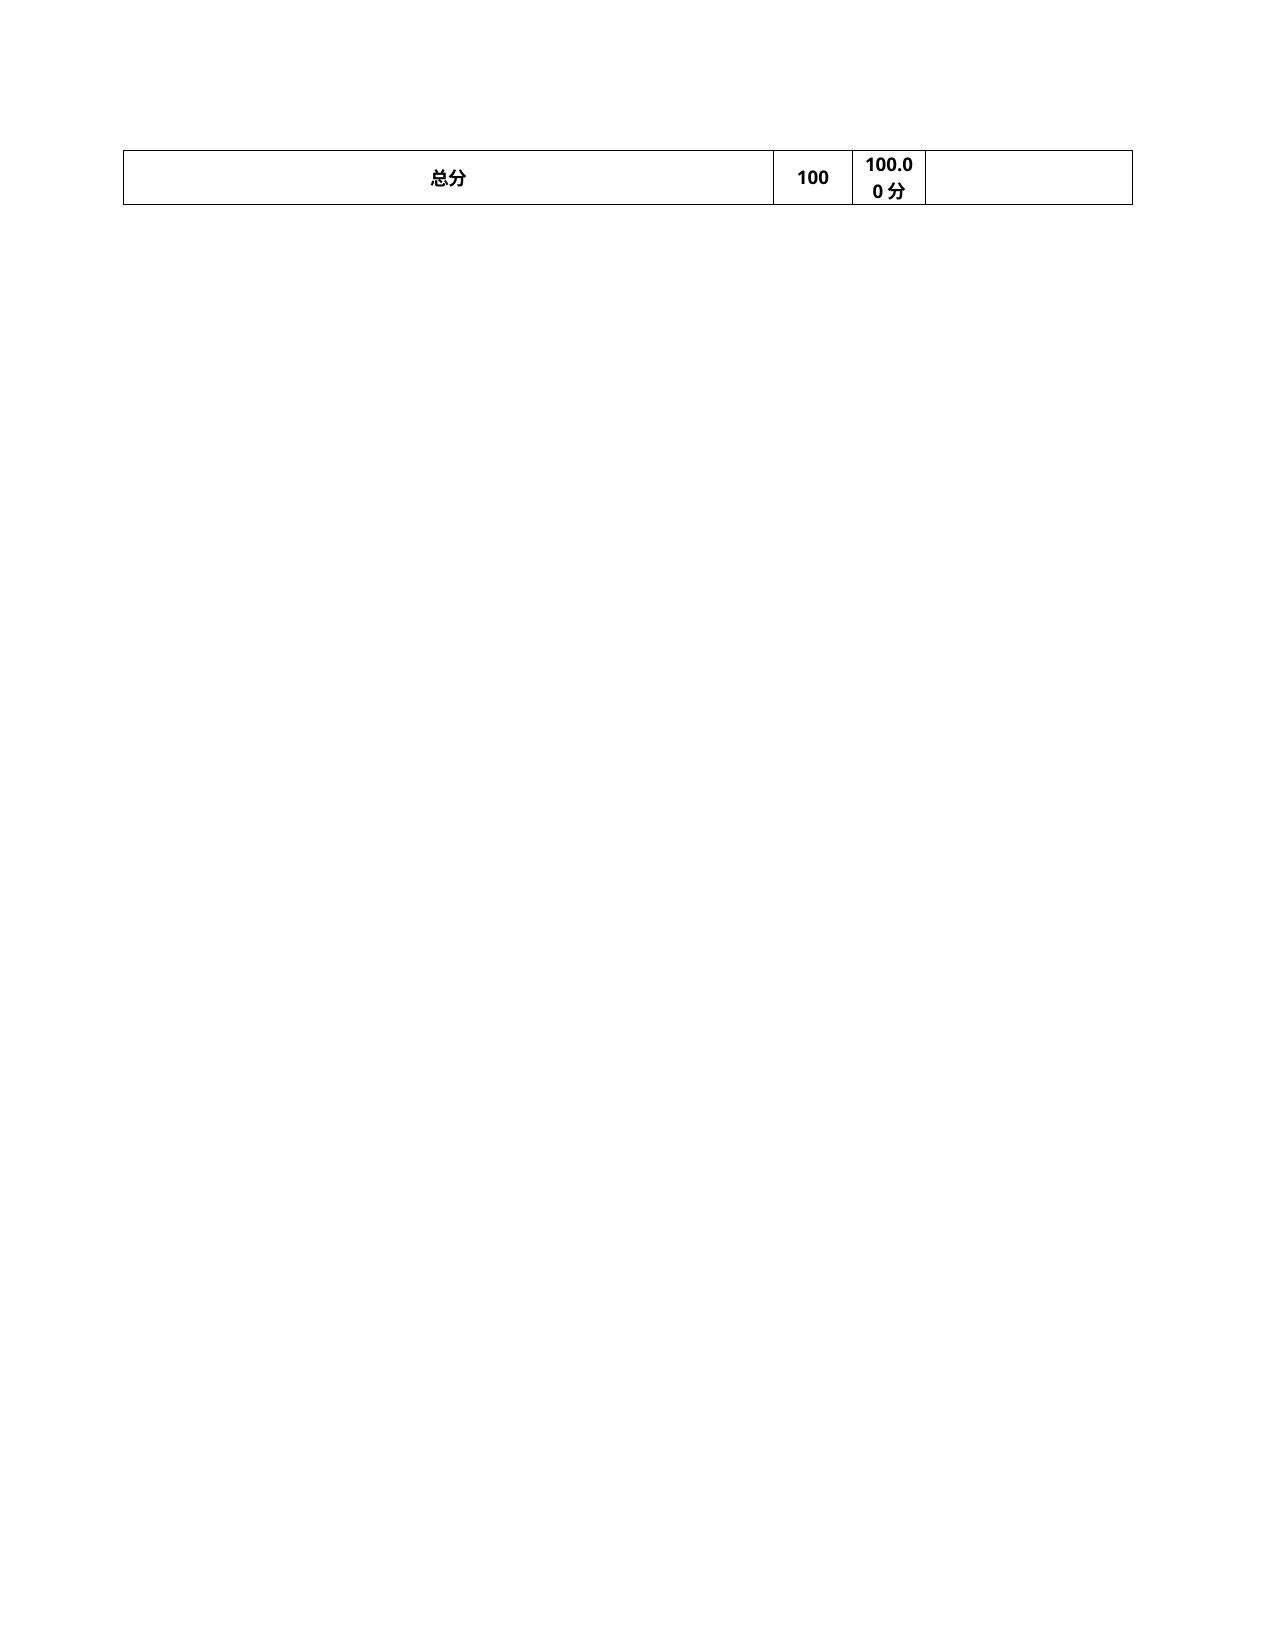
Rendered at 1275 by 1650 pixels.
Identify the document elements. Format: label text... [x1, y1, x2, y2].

table_cell 100 [774, 151, 852, 204]
table_cell 100.00分 [853, 151, 925, 204]
table_cell [926, 151, 1132, 204]
table_cell 总分 [124, 151, 773, 204]
